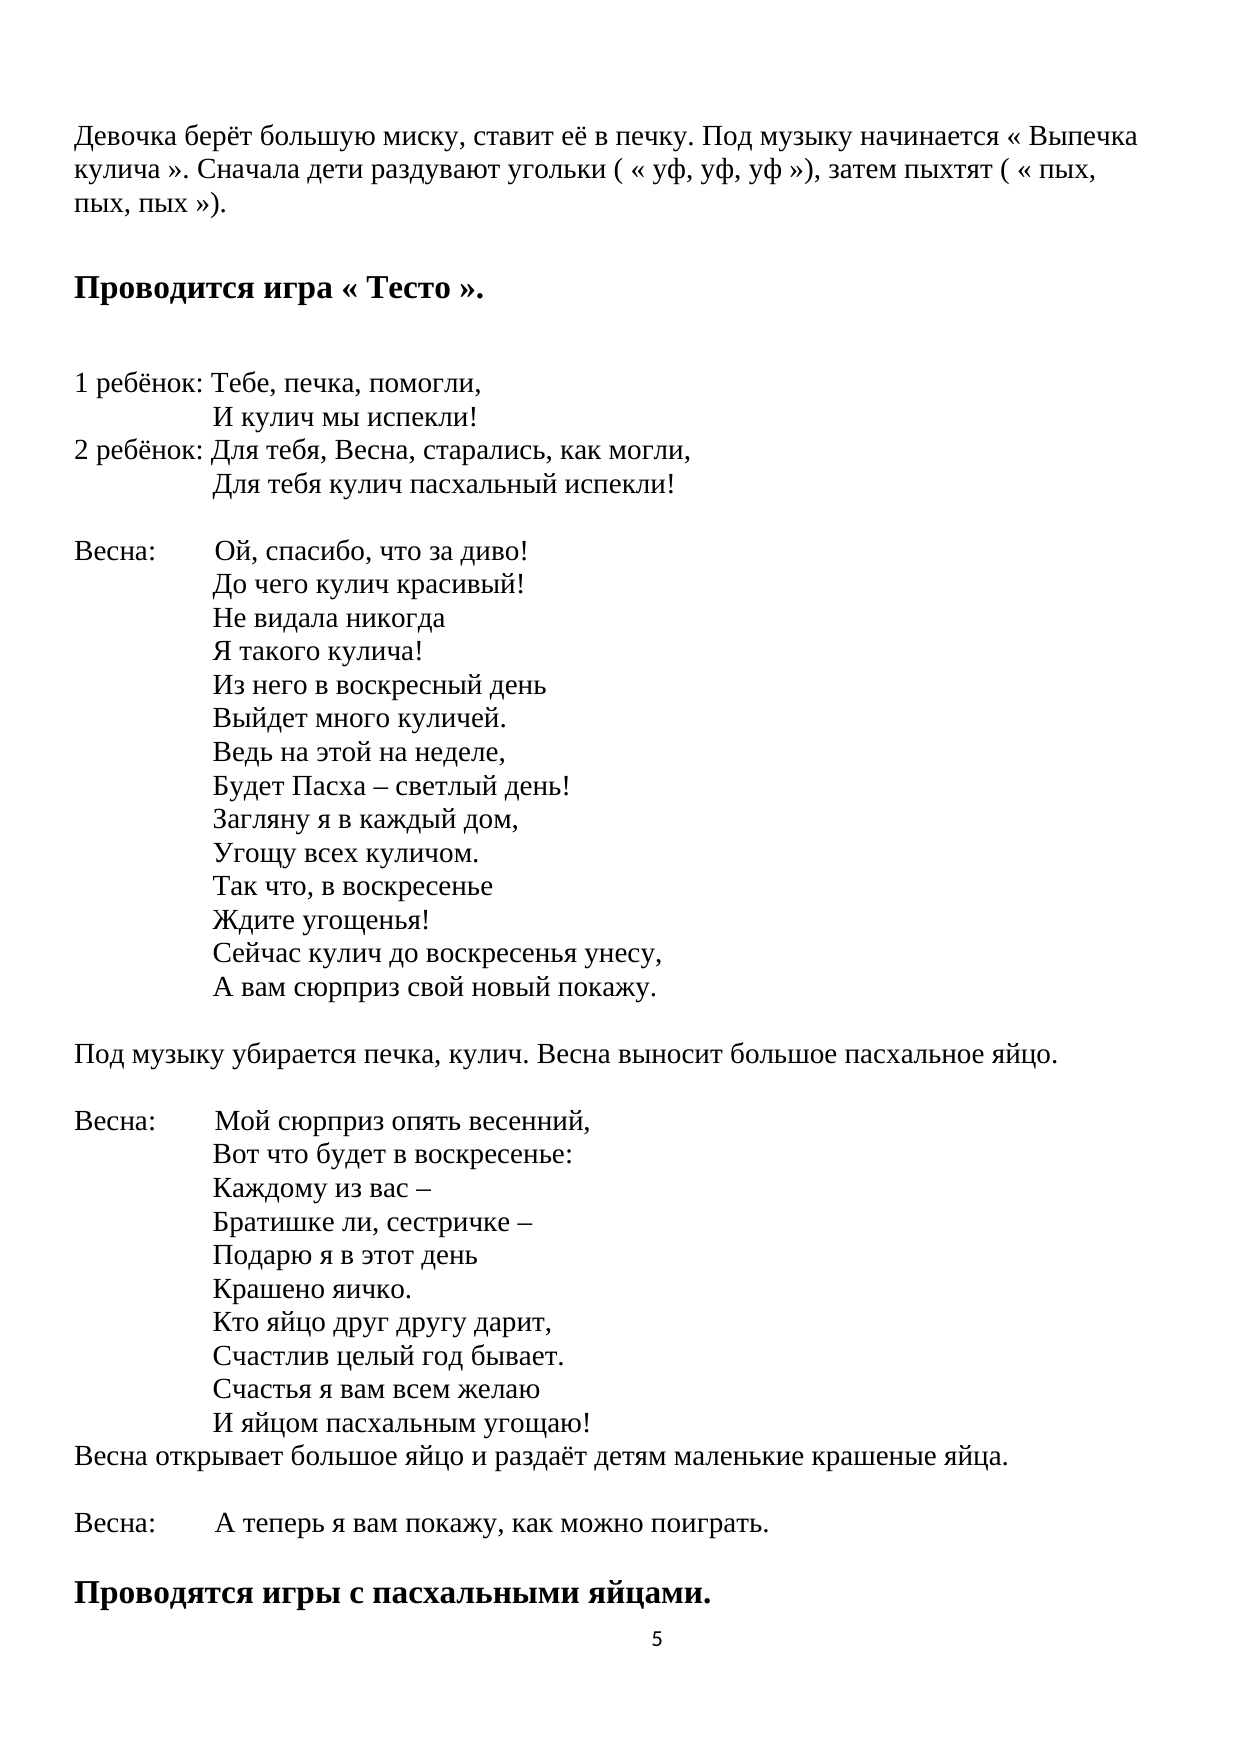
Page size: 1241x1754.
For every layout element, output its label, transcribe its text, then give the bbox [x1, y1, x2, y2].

text Весна открывает большое яйцо и раздаёт детям маленькие крашеные яйца. [74, 1438, 1152, 1472]
text Крашено яичко. [74, 1271, 1152, 1304]
text Проводятся игры с пасхальными яйцами. [74, 1573, 1152, 1611]
text Будет Пасха – светлый день! [74, 768, 1152, 801]
text Сейчас кулич до воскресенья унесу, [74, 935, 1152, 969]
text Под музыку убирается печка, кулич. Весна выносит большое пасхальное яйцо. [74, 1036, 1152, 1069]
text Выйдет много куличей. [74, 701, 1152, 734]
text Весна: Ой, спасибо, что за диво! [74, 533, 1152, 566]
text Так что, в воскресенье [74, 868, 1152, 902]
text До чего кулич красивый! [74, 566, 1152, 600]
text Каждому из вас – [74, 1170, 1152, 1204]
text Кто яйцо друг другу дарит, [74, 1304, 1152, 1338]
text 1 ребёнок: Тебе, печка, помогли, [74, 365, 1152, 399]
text Весна: А теперь я вам покажу, как можно поиграть. [74, 1506, 1152, 1539]
text А вам сюрприз свой новый покажу. [74, 969, 1152, 1002]
text Подарю я в этот день [74, 1237, 1152, 1271]
text 2 ребёнок: Для тебя, Весна, старались, как могли, [74, 432, 1152, 466]
text Ждите угощенья! [74, 902, 1152, 935]
text Вот что будет в воскресенье: [74, 1137, 1152, 1170]
text Из него в воскресный день [74, 667, 1152, 701]
text Братишке ли, сестричке – [74, 1204, 1152, 1237]
text Загляну я в каждый дом, [74, 801, 1152, 835]
text И кулич мы испекли! [74, 399, 1152, 432]
text Счастлив целый год бывает. [74, 1338, 1152, 1371]
text Весна: Мой сюрприз опять весенний, [74, 1103, 1152, 1137]
text Проводится игра « Тесто ». [74, 268, 1152, 306]
text Я такого кулича! [74, 633, 1152, 667]
text Не видала никогда [74, 600, 1152, 633]
text Для тебя кулич пасхальный испекли! [74, 466, 1152, 499]
text И яйцом пасхальным угощаю! [74, 1405, 1152, 1438]
text Ведь на этой на неделе, [74, 734, 1152, 768]
text Угощу всех куличом. [74, 835, 1152, 868]
text Девочка берёт большую миску, ставит её в печку. Под музыку начинается « Выпечка кулича ». Сначала дети раздувают угольки ( « уф, уф, уф »), затем пыхтят ( « пых, пых, пых »). [74, 118, 1152, 219]
text Счастья я вам всем желаю [74, 1371, 1152, 1405]
